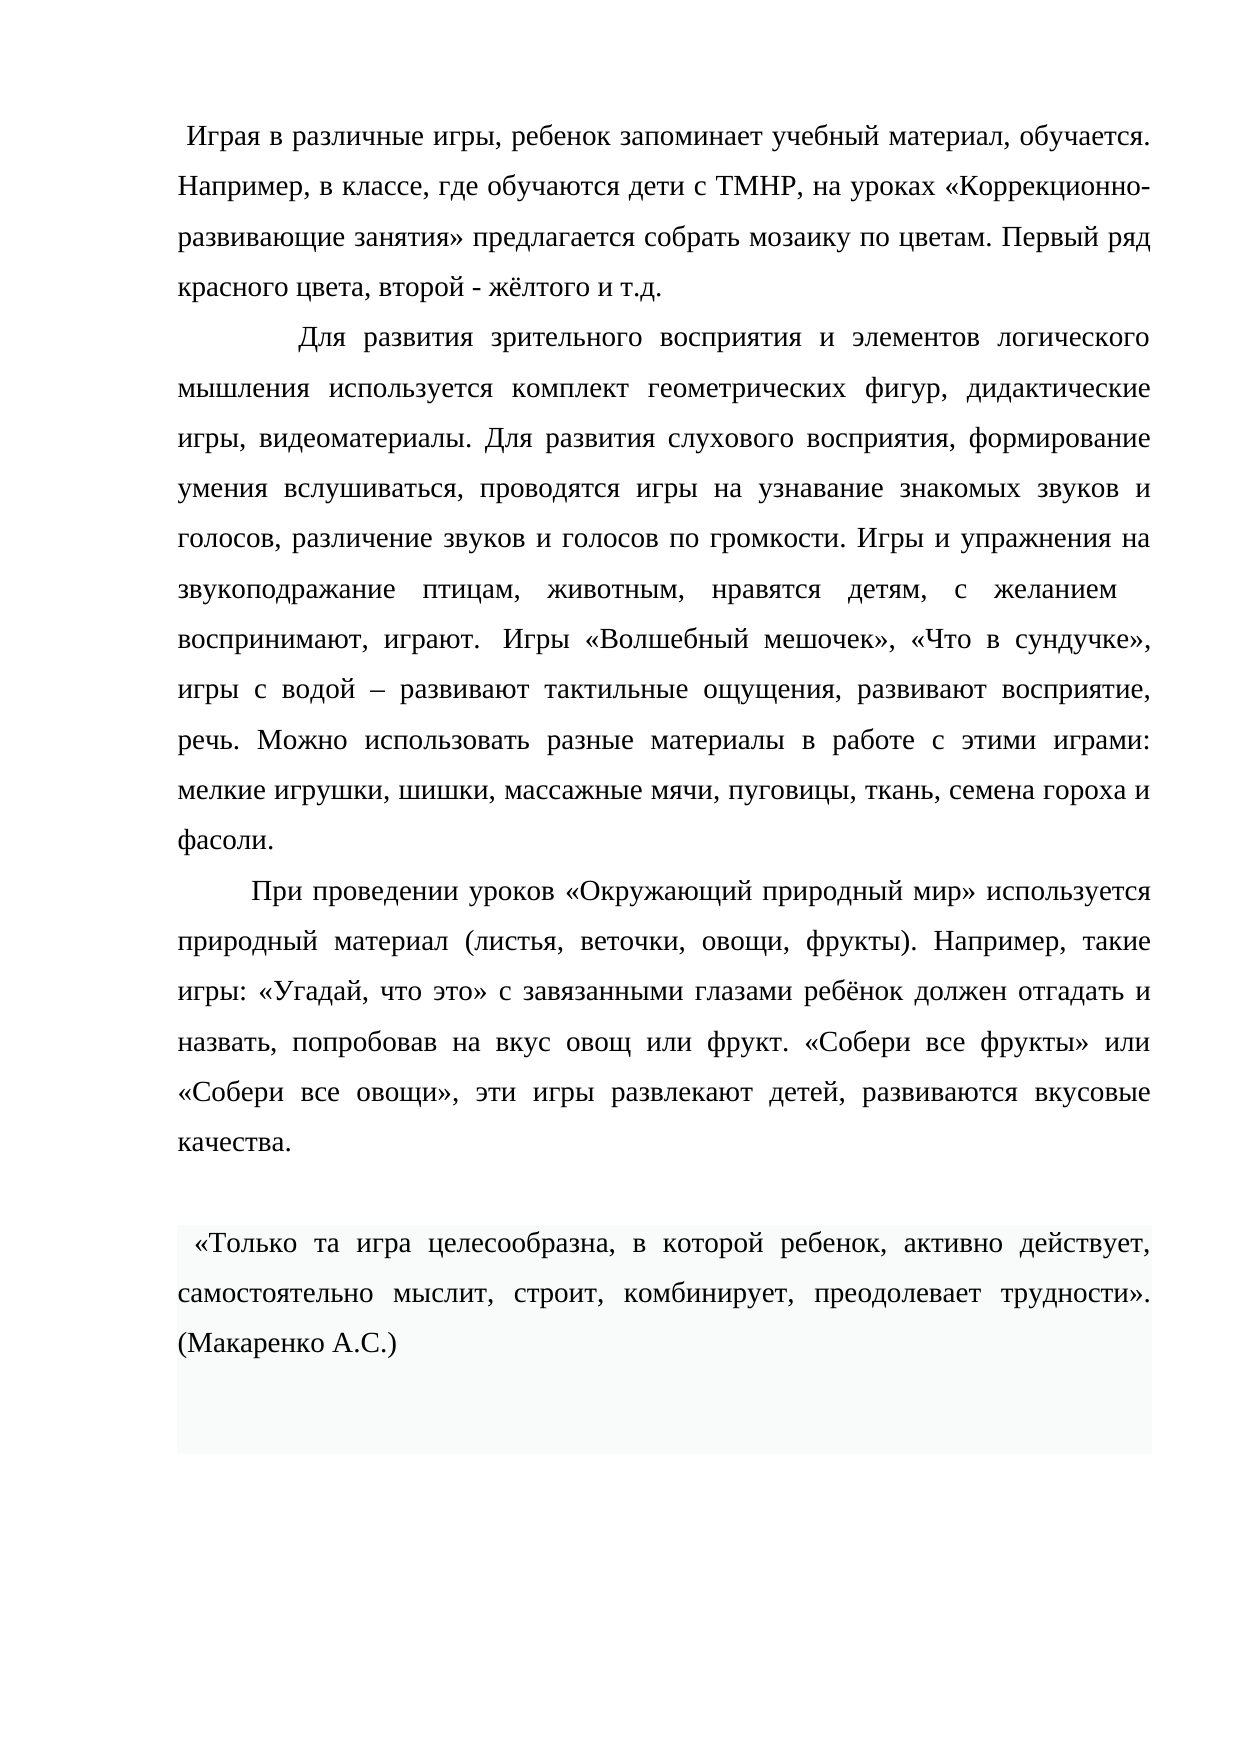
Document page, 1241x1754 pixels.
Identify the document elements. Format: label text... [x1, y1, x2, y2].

text Для развития зрительного восприятия и элементов логического мышления используется комплект геометрических фигур, дидактические игры, видеоматериалы. Для развития слухового восприятия, формирование умения вслушиваться, проводятся игры на узнавание знакомых звуков и голосов, различение звуков и голосов по громкости. Игры и упражнения на звукоподражание птицам, животным, нравятся детям, с желанием воспринимают, играют. Игры «Волшебный мешочек», «Что в сундучке», игры с водой – развивают тактильные ощущения, развивают восприятие, речь. Можно использовать разные материалы в работе с этими играми: мелкие игрушки, шишки, массажные мячи, пуговицы, ткань, семена гороха и фасоли. [177, 319, 1152, 856]
text При проведении уроков «Окружающий природный мир» используется природный материал (листья, веточки, овощи, фрукты). Например, такие игры: «Угадай, что это» с завязанными глазами ребёнок должен отгадать и назвать, попробовав на вкус овощ или фрукт. «Собери все фрукты» или «Собери все овощи», эти игры развлекают детей, развиваются вкусовые качества. [177, 873, 1152, 1158]
text Играя в различные игры, ребенок запоминает учебный материал, обучается. Например, в классе, где обучаются дети с ТМНР, на уроках «Коррекционно-развивающие занятия» предлагается собрать мозаику по цветам. Первый ряд красного цвета, второй - жёлтого и т.д. [177, 118, 1152, 303]
text «Только та игра целесообразна, в которой ребенок, активно действует, самостоятельно мыслит, строит, комбинирует, преодолевает трудности». (Макаренко А.С.) [177, 1225, 1152, 1359]
